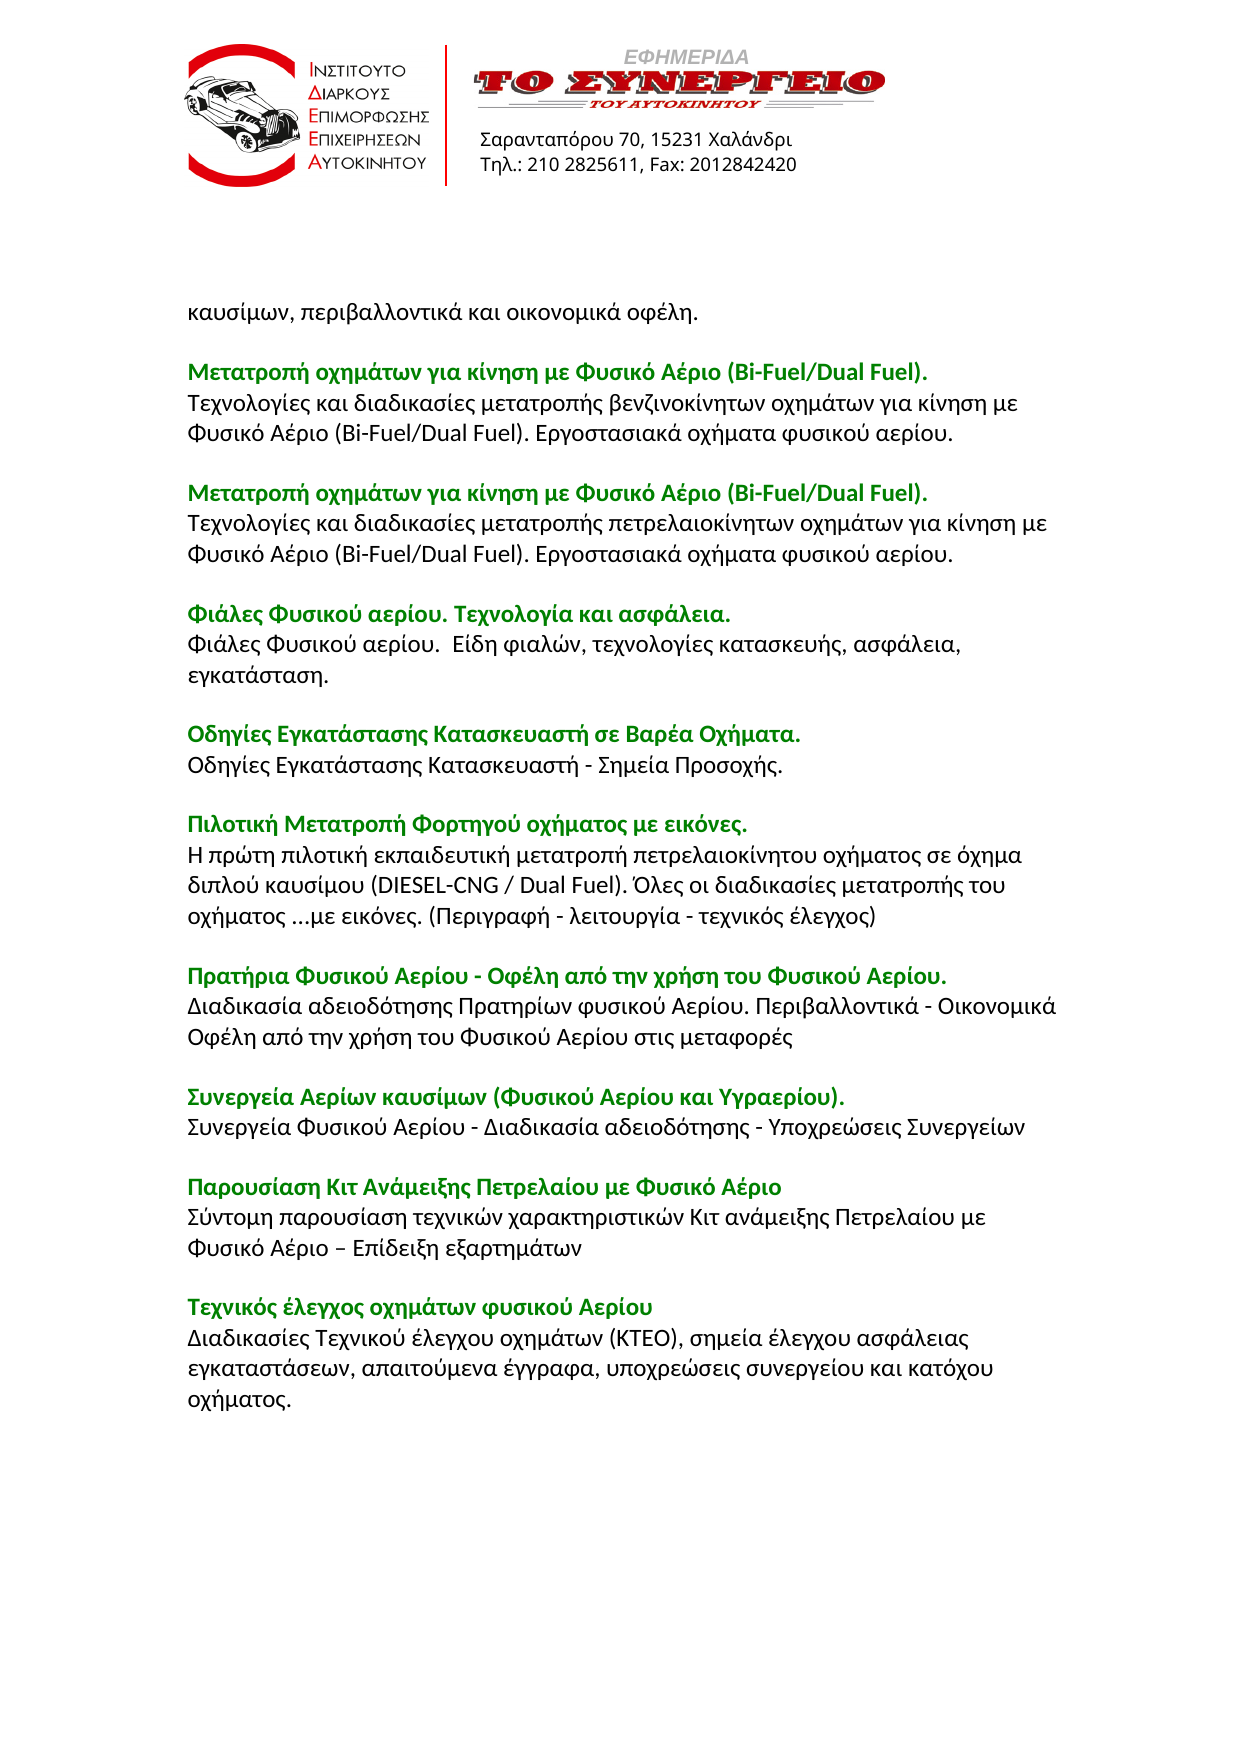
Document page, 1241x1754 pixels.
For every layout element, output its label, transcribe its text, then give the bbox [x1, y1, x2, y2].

picture [473, 66, 885, 108]
picture [184, 44, 429, 187]
